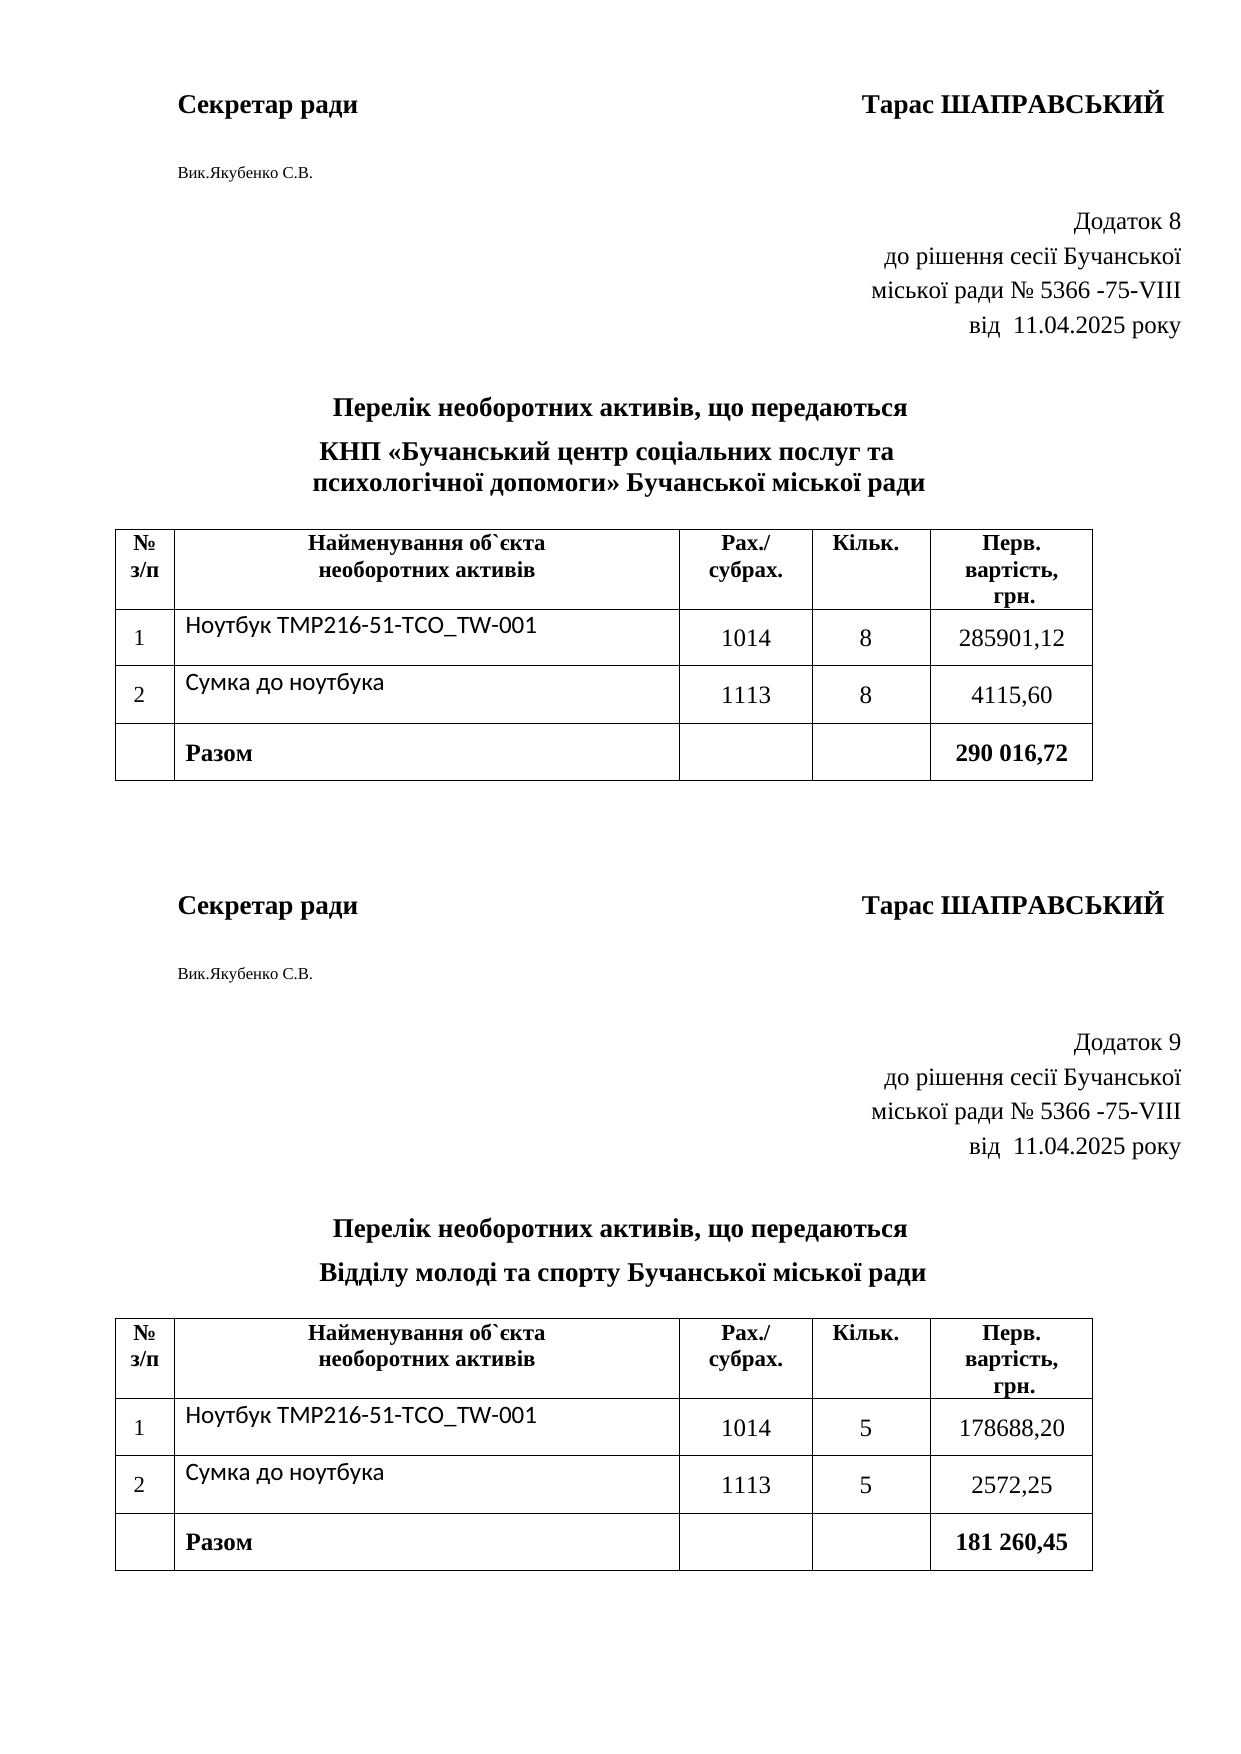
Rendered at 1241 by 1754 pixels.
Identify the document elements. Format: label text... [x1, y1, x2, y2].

table_cell 290 016,72 [931, 724, 1092, 780]
table_cell [116, 1514, 174, 1570]
table_cell [813, 1514, 930, 1570]
table_cell 181 260,45 [931, 1514, 1092, 1570]
text Додаток 8 [177, 206, 1181, 235]
table_header № з/п [116, 530, 174, 608]
text Перелік необоротних активів, що передаються [177, 1212, 1181, 1243]
text від 11.04.2025 року [177, 1131, 1181, 1159]
table_cell 8 [813, 666, 930, 723]
text до рішення сесії Бучанської [177, 241, 1181, 270]
table_cell 1 [116, 1399, 174, 1455]
table_cell Сумка до ноутбука [175, 666, 679, 723]
table_cell Ноутбук ТМР216-51-ТСО_TW-001 [175, 610, 679, 665]
table_cell 2 [116, 1456, 174, 1512]
table_header Рах./ субрах. [680, 530, 812, 608]
text Вик.Якубенко С.В. [177, 964, 1181, 983]
text Секретар ради Тарас ШАПРАВСЬКИЙ [177, 89, 1181, 120]
table_cell 1014 [680, 610, 812, 665]
table_cell 1113 [680, 666, 812, 723]
table_cell [680, 1514, 812, 1570]
table_header Найменування об`єкта необоротних активів [175, 530, 679, 608]
table_cell Разом [175, 724, 679, 780]
table_cell 4115,60 [931, 666, 1092, 723]
table_header Перв. вартість, грн. [931, 1319, 1092, 1398]
table_header Найменування об`єкта необоротних активів [175, 1319, 679, 1398]
text Перелік необоротних активів, що передаються [177, 391, 1181, 422]
table_header Перв. вартість, грн. [931, 530, 1092, 608]
table_header Рах./ субрах. [680, 1319, 812, 1398]
table_cell 1 [116, 610, 174, 665]
table_cell Разом [175, 1514, 679, 1570]
text Додаток 9 [177, 1027, 1181, 1056]
table_cell 5 [813, 1456, 930, 1512]
text міської ради № 5366 -75-VІІІ [177, 275, 1181, 304]
text Вик.Якубенко С.В. [177, 163, 1181, 182]
text міської ради № 5366 -75-VІІІ [177, 1096, 1181, 1125]
table_cell 178688,20 [931, 1399, 1092, 1455]
table_cell Сумка до ноутбука [175, 1456, 679, 1512]
table_header № з/п [116, 1319, 174, 1398]
table_cell [680, 724, 812, 780]
table_cell Ноутбук ТМР216-51-ТСО_TW-001 [175, 1399, 679, 1455]
text Секретар ради Тарас ШАПРАВСЬКИЙ [177, 889, 1181, 920]
table_cell 285901,12 [931, 610, 1092, 665]
table_cell [116, 724, 174, 780]
text психологічної допомоги» Бучанської міської ради [177, 466, 1181, 497]
table_header Кільк. [813, 1319, 930, 1398]
table_cell 5 [813, 1399, 930, 1455]
table_cell 1113 [680, 1456, 812, 1512]
table_cell [813, 724, 930, 780]
table_header Кільк. [813, 530, 930, 608]
text Відділу молоді та спорту Бучанської міської ради [177, 1256, 1181, 1287]
text КНП «Бучанський центр соціальних послуг та [177, 435, 1181, 466]
table_cell 2 [116, 666, 174, 723]
text до рішення сесії Бучанської [177, 1062, 1181, 1091]
table_cell 1014 [680, 1399, 812, 1455]
table_cell 2572,25 [931, 1456, 1092, 1512]
text від 11.04.2025 року [177, 310, 1181, 339]
table_cell 8 [813, 610, 930, 665]
